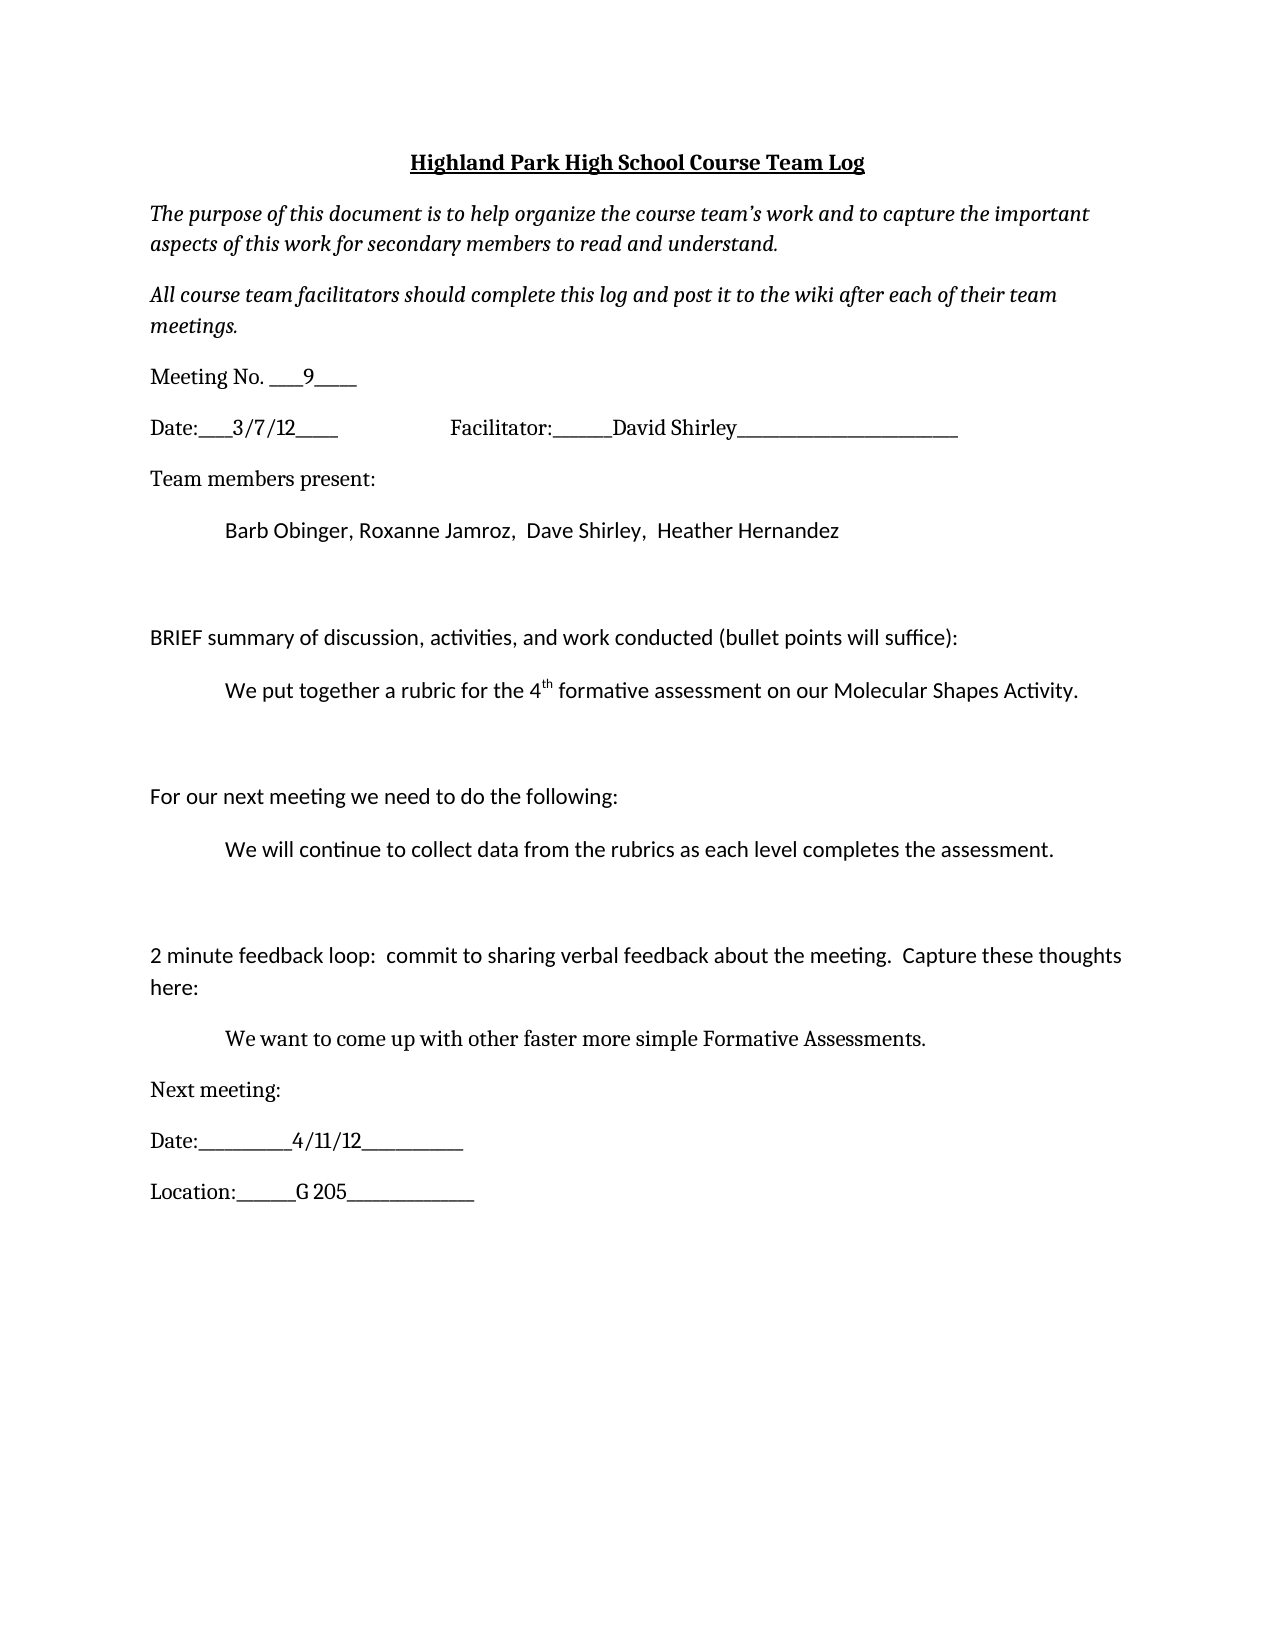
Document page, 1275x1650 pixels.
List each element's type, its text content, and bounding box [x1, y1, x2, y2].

text We want to come up with other faster more simple Formative Assessments. [150, 1026, 1125, 1052]
text Location:_______G 205_______________ [150, 1179, 1125, 1206]
text BRIEF summary of discussion, activities, and work conducted (bullet points will suffice): [150, 623, 1125, 651]
text The purpose of this document is to help organize the course team’s work and to capture the important aspects of this work for secondary members to read and understand. [150, 201, 1125, 258]
text Meeting No. ____9_____ [150, 363, 1125, 390]
text All course team facilitators should complete this log and post it to the wiki after each of their team meetings. [150, 282, 1125, 339]
text Highland Park High School Course Team Log [150, 150, 1125, 176]
text Date:____3/7/12_____ Facilitator:_______David Shirley__________________________ [150, 414, 1125, 441]
text Team members present: [150, 466, 1125, 492]
text Date:___________4/11/12____________ [150, 1128, 1125, 1154]
text Barb Obinger, Roxanne Jamroz, Dave Shirley, Heather Hernandez [150, 517, 1125, 545]
text We will continue to collect data from the rubrics as each level completes the assessment. [225, 835, 1125, 863]
text 2 minute feedback loop: commit to sharing verbal feedback about the meeting. Capture these thoughts here: [150, 941, 1125, 1001]
text For our next meeting we need to do the following: [150, 782, 1125, 810]
text Next meeting: [150, 1077, 1125, 1103]
text We put together a rubric for the 4th formative assessment on our Molecular Shapes Activity. [225, 676, 1125, 704]
